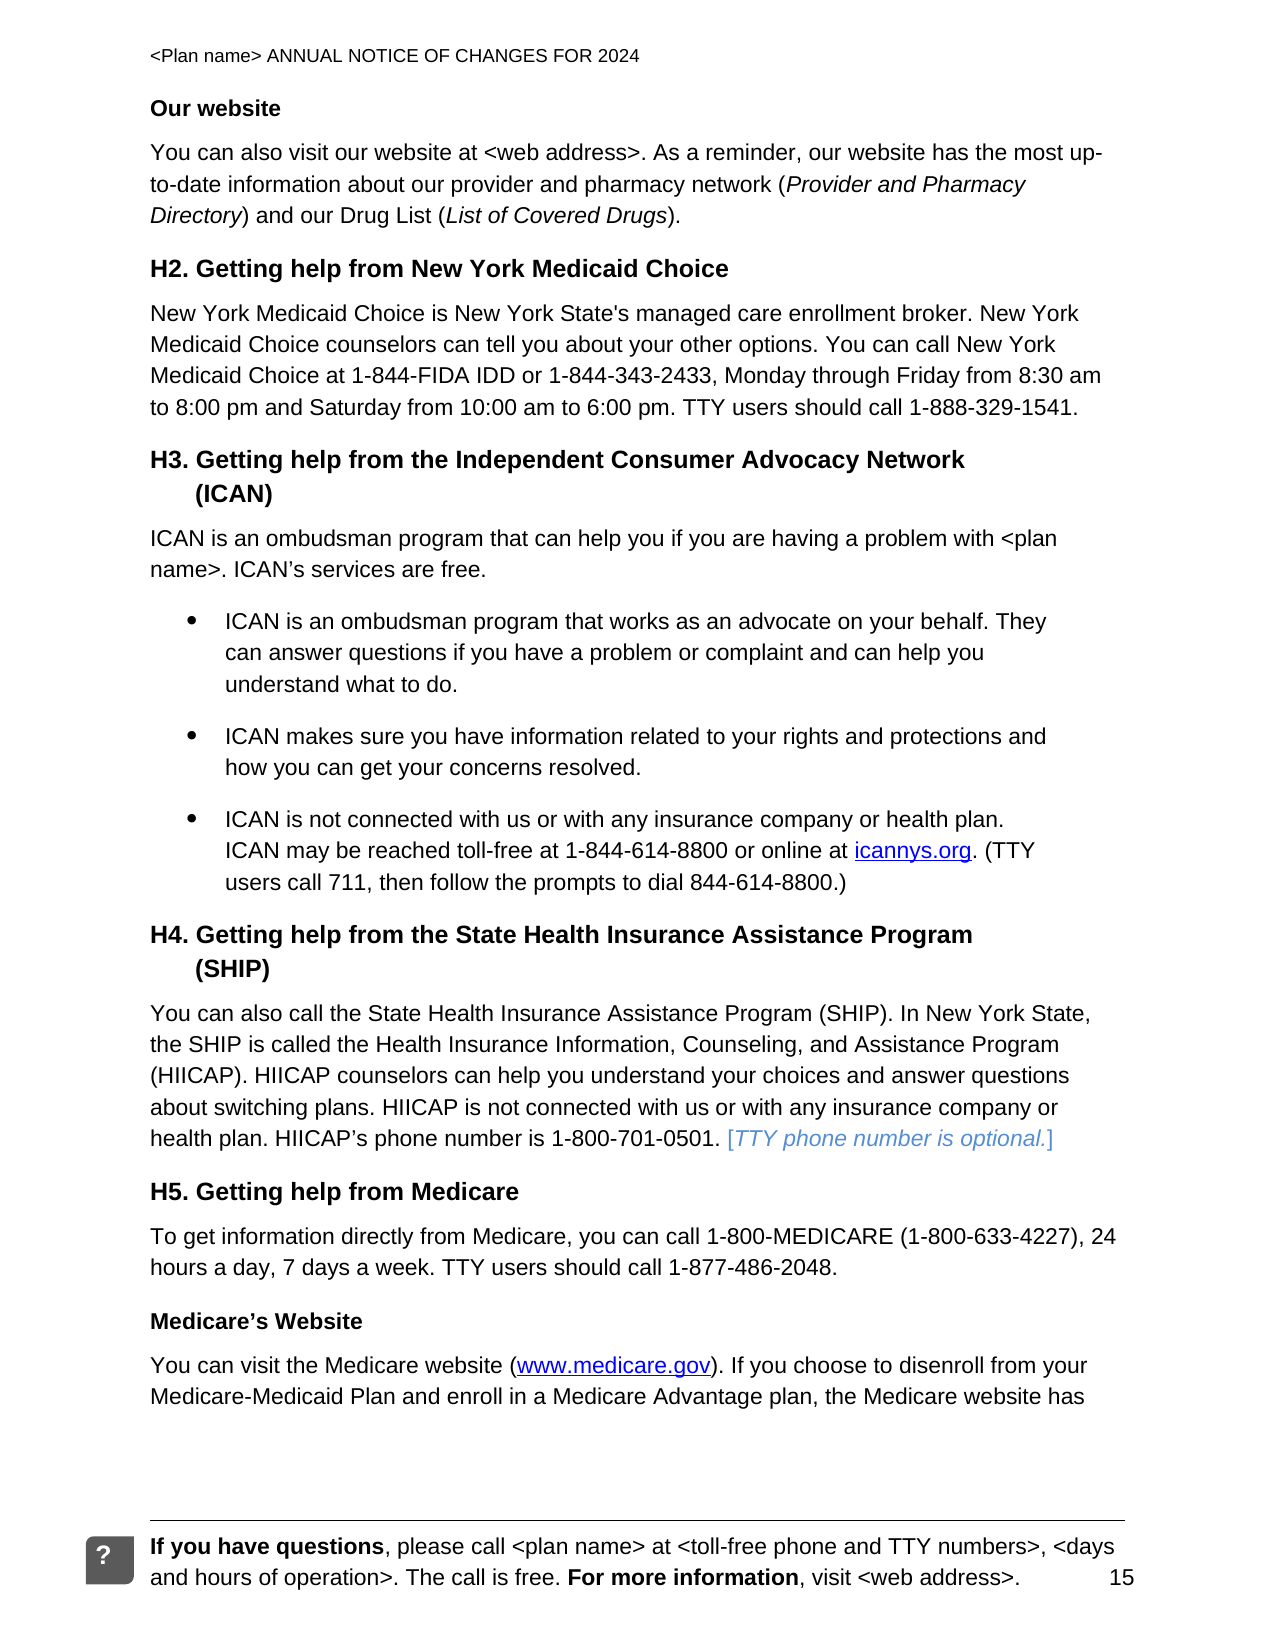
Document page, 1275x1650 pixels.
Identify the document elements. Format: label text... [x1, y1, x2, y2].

list ICAN makes sure you have information related to your rights and protections and how you can get your concerns resolved. [187, 719, 1050, 782]
text Medicare’s Website [150, 1302, 1050, 1336]
text Our website [150, 90, 1050, 123]
text To get information directly from Medicare, you can call 1-800-MEDICARE (1-800-633-4227), 24 hours a day, 7 days a week. TTY users should call 1-877-486-2048. [150, 1219, 1125, 1282]
subtitle H5. Getting help from Medicare [150, 1173, 1050, 1207]
subtitle H3. Getting help from the Independent Consumer Advocacy Network (ICAN) [150, 442, 1050, 509]
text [150, 1348, 1125, 1411]
text ICAN is an ombudsman program that can help you if you are having a problem with <plan name>. ICAN’s services are free. [150, 521, 1125, 584]
text You can also visit our website at <web address>. As a reminder, our website has the most up-to-date information about our provider and pharmacy network (Provider and Pharmacy Directory) and our Drug List (List of Covered Drugs). [150, 136, 1125, 229]
list ICAN is an ombudsman program that works as an advocate on your behalf. They can answer questions if you have a problem or complaint and can help you understand what to do. [187, 604, 1050, 698]
subtitle H2. Getting help from New York Medicaid Choice [150, 250, 1050, 284]
list ICAN is not connected with us or with any insurance company or health plan. ICAN may be reached toll-free at 1-844-614-8800 or online at icannys.org. (TTY users call 711, then follow the prompts to dial 844-614-8800.) [187, 802, 1050, 896]
subtitle H4. Getting help from the State Health Insurance Assistance Program (SHIP) [150, 917, 1050, 984]
text New York Medicaid Choice is New York State's managed care enrollment broker. New York Medicaid Choice counselors can tell you about your other options. You can call New York Medicaid Choice at 1-844-FIDA IDD or 1-844-343-2433, Monday through Friday from 8:30 am to 8:00 pm and Saturday from 10:00 am to 6:00 pm. TTY users should call 1-888-329-1541. [150, 296, 1125, 421]
text You can also call the State Health Insurance Assistance Program (SHIP). In New York State, the SHIP is called the Health Insurance Information, Counseling, and Assistance Program (HIICAP). HIICAP counselors can help you understand your choices and answer questions about switching plans. HIICAP is not connected with us or with any insurance company or health plan. HIICAP’s phone number is 1-800-701-0501. [TTY phone number is optional.] [150, 996, 1125, 1152]
